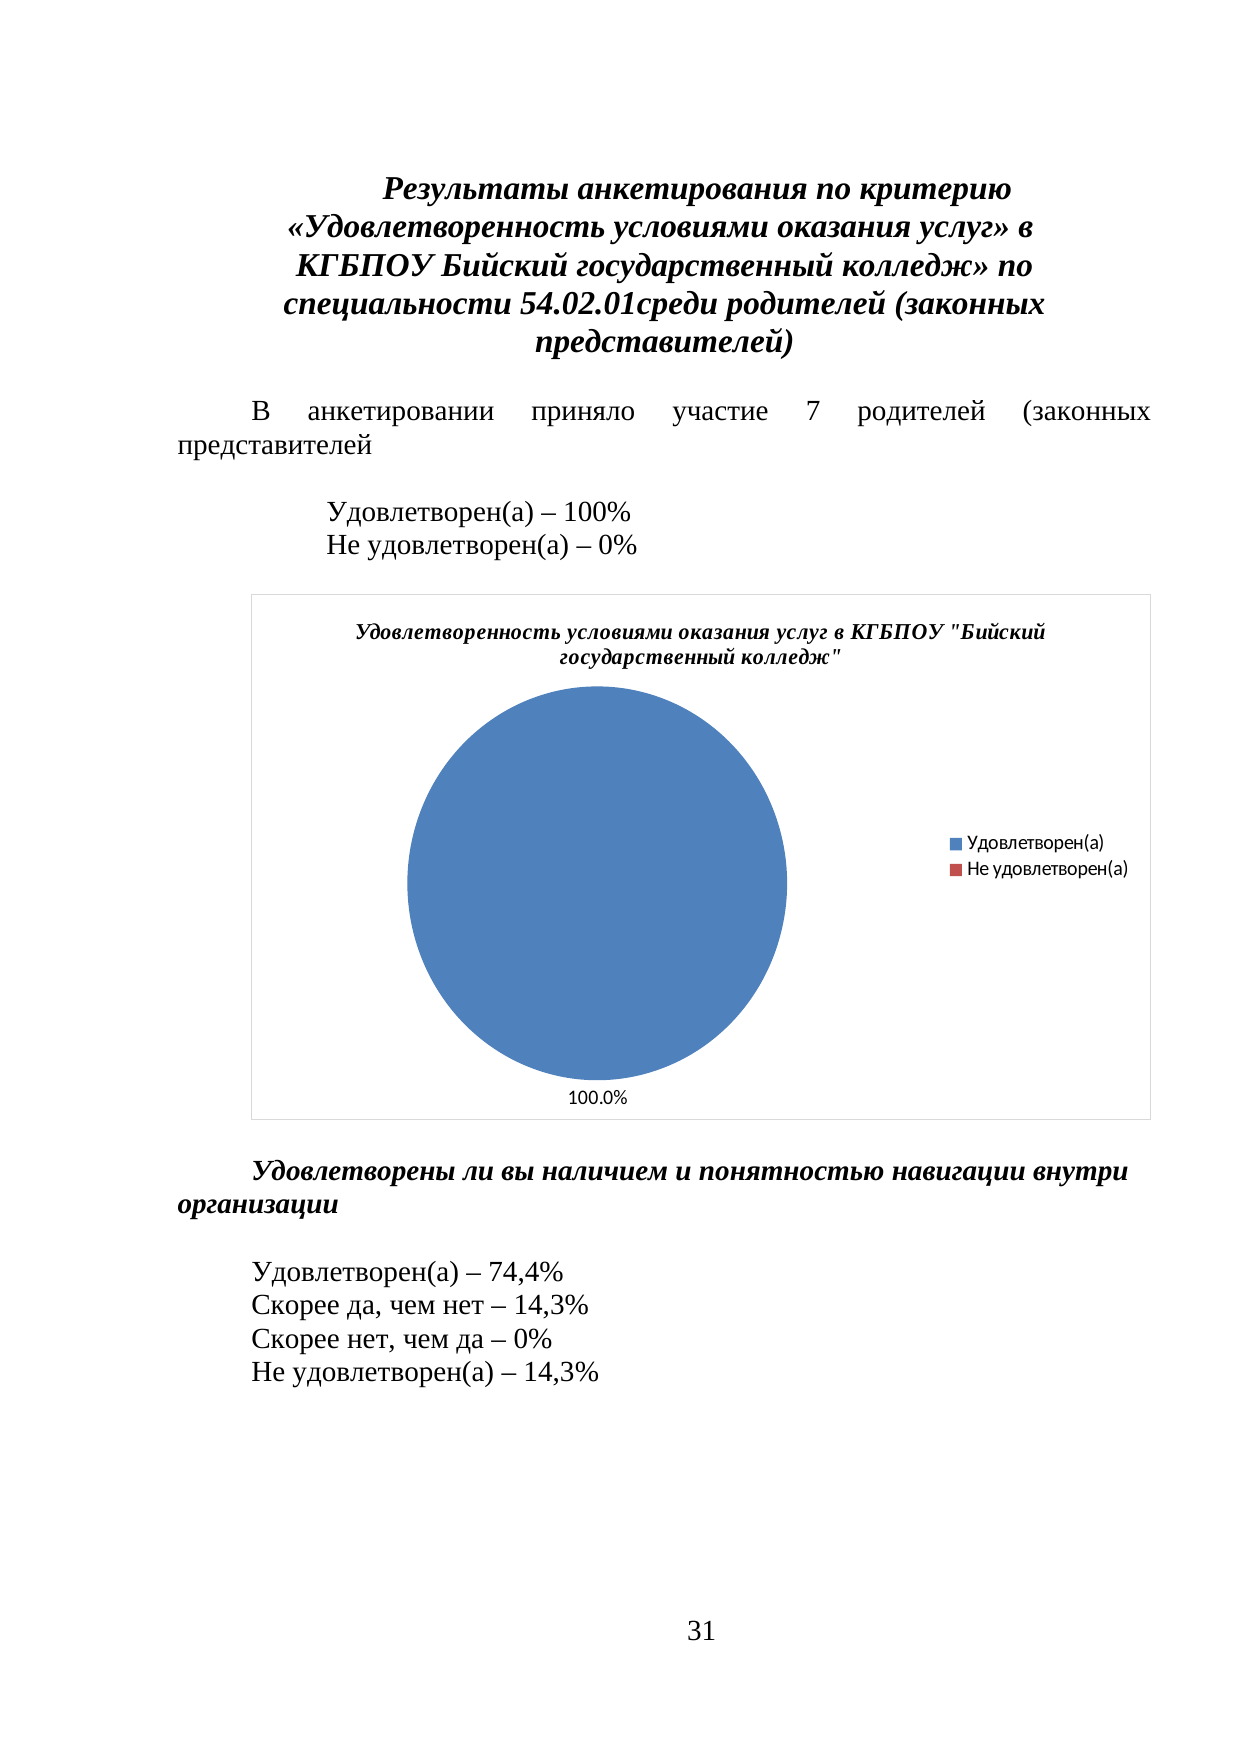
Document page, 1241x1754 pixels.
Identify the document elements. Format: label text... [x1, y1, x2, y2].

text Скорее нет, чем да – 0% [251, 1321, 1152, 1354]
list Не удовлетворен(а) – 0% [326, 527, 1152, 561]
list Удовлетворен(а) – 100% [326, 494, 1152, 527]
text Удовлетворены ли вы наличием и понятностью навигации внутри организации [177, 1153, 1152, 1220]
text Не удовлетворен(а) – 14,3% [251, 1354, 1152, 1388]
subtitle Результаты анкетирования по критерию «Удовлетворенность условиями оказания услуг» в КГБПОУ Бийский государственный колледж» по специальности 54.02.01среди родителей (законных представителей) [177, 168, 1152, 360]
text Удовлетворен(а) – 74,4% [251, 1254, 1152, 1287]
text В анкетировании приняло участие 7 родителей (законных представителей [177, 393, 1152, 460]
text Скорее да, чем нет – 14,3% [251, 1287, 1152, 1321]
